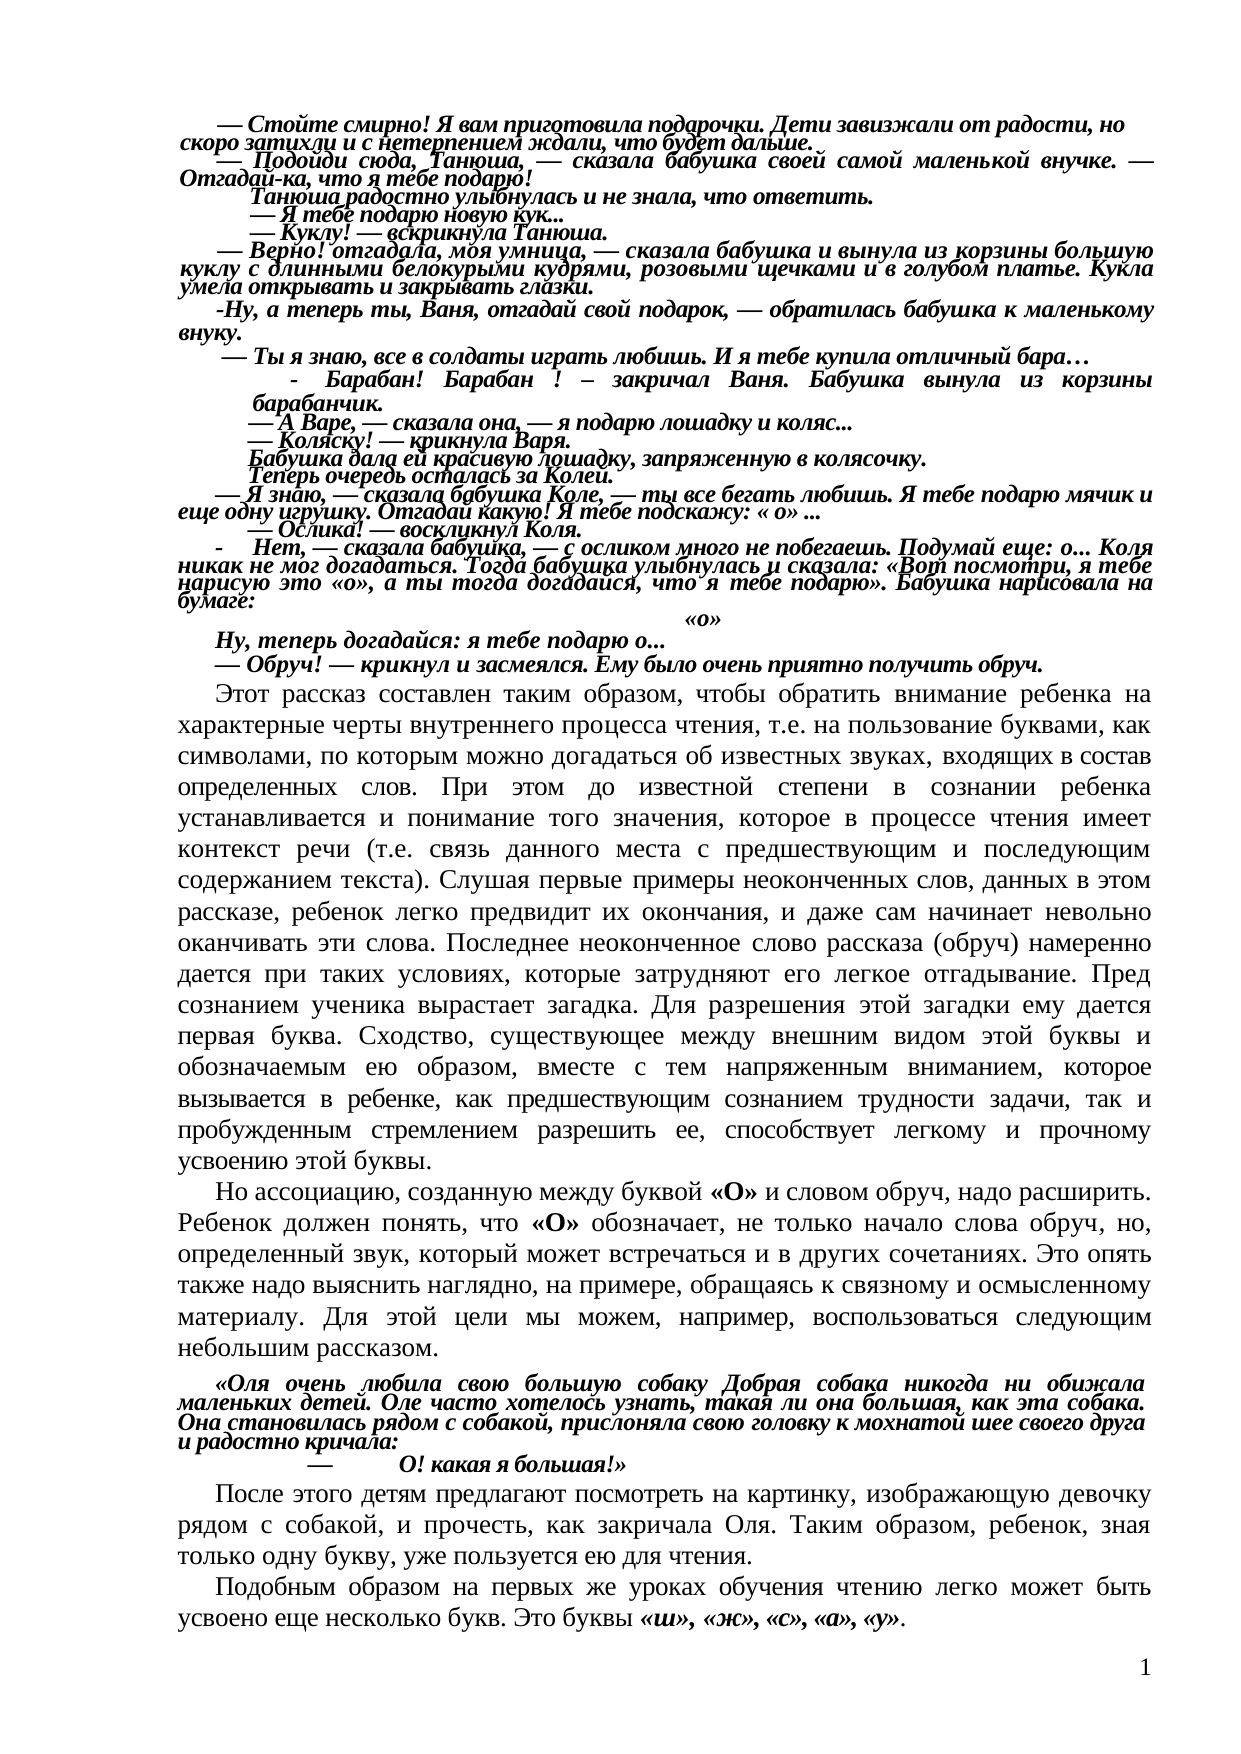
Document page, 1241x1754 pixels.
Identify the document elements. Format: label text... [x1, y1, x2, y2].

text — Ты я знаю, все в солдаты играть любишь. И я тебе купила отличный бара… [178, 345, 1154, 369]
text — Коляску! — крикнула Варя. [210, 434, 1154, 452]
list Нет, — сказала бабушка, — с осликом много не побегаешь. Подумай еще: о... Коля никак не мог догадаться. Тогда бабушка улыбнулась и сказала: «Вот посмотри, я тебе нарисую это «о», а ты тогда догадайся, что я тебе подарю». Бабушка нарисовала на бумаге: [177, 542, 1154, 612]
text Этот рассказ составлен таким образом, чтобы обратить внимание ребенка на характерные черты внутреннего процесса чтения, т.е. на пользование буквами, как символами, по которым можно догадаться об известных звуках, входящих в состав определенных слов. При этом до известной степени в сознании ребенка устанавливается и понимание того значения, которое в процессе чтения имеет контекст речи (т.е. связь данного места с предшествующим и последующим содержанием текста). Слушая первые примеры неоконченных слов, данных в этом рассказе, ребенок легко предвидит их окончания, и даже сам начинает невольно оканчивать эти слова. Последнее неоконченное слово рассказа (обруч) намеренно дается при таких условиях, которые затрудняют его легкое отгадывание. Пред сознанием ученика вырастает загадка. Для разрешения этой загадки ему дается первая буква. Сходство, существующее между внешним видом этой буквы и обозначаемым ею образом, вместе с тем напряженным вниманием, которое вызывается в ребенке, как предшествующим сознанием трудности задачи, так и пробужденным стремлением разрешить ее, способствует легкому и прочному усвоению этой буквы. [177, 677, 1152, 1175]
text — А Варе, — сказала она, — я подарю лошадку и коляс... [211, 417, 1154, 434]
text «о» [215, 612, 1154, 630]
list Барабан! Барабан ! – закричал Ваня. Бабушка вынула из корзины барабанчик. [252, 369, 1154, 416]
text — Стойте смирно! Я вам приготовила подарочки. Дети завизжали от радости, но скоро затихли и с нетерпением ждали, что будет дальше. [180, 118, 1154, 154]
text Но ассоциацию, созданную между буквой «О» и словом обруч, надо расширить. Ребенок должен понять, что «О» обозначает, не только начало слова обруч, но, определенный звук, который может встречаться и в других сочетаниях. Это опять также надо выяснить наглядно, на примере, обращаясь к связному и осмысленному материалу. Для этой цели мы можем, например, воспользоваться следующим небольшим рассказом. [177, 1175, 1152, 1362]
text -Ну, а теперь ты, Ваня, отгадай свой подарок, — обратилась бабушка к маленькому внуку. [178, 298, 1154, 345]
text После этого детям предлагают посмотреть на картинку, изображающую девочку рядом с собакой, и прочесть, как закричала Оля. Таким образом, ребенок, зная только одну букву, уже пользуется ею для чтения. [177, 1477, 1152, 1570]
text — Куклу! — вскрикнула Танюша. [212, 226, 1154, 244]
text — Я знаю, — сказала бабушка Коле, — ты все бегать любишь. Я тебе подарю мячик и еще одну игрушку. Отгадай какую! Я тебе подскажу: « о» ... [178, 488, 1154, 523]
text Подобным образом на первых же уроках обучения чтению легко может быть усвоено еще несколько букв. Это буквы «ш», «ж», «с», «а», «у». [177, 1570, 1152, 1633]
text — Обруч! — крикнул и засмеялся. Ему было очень приятно получить обруч. [177, 653, 1154, 677]
text — Ослика! — воскликнул Коля. [210, 524, 1154, 541]
text — Верно! отгадала, моя умница, — сказала бабушка и вынула из корзины большую куклу с длинными белокурыми кудрями, розовыми щечками и в голубом платье. Кукла умела открывать и закрывать глазки. [180, 244, 1154, 298]
text Бабушка дала ей красивую лошадку, запряженную в колясочку. [601, 452, 1154, 469]
text Танюша радостно улыбнулась и не знала, что ответить. [212, 190, 1154, 208]
text — Я тебе подарю новую кук... [213, 208, 1154, 226]
text Бабушка дала ей красивую лошадку, запряженную в колясочку. [210, 452, 604, 469]
text — Подойди сюда, Танюша, — сказала бабушка своей самой маленькой внучке. — Отгадай-ка, что я тебе подарю! [179, 154, 1154, 190]
text «Оля очень любила свою большую собаку Добрая собака никогда ни обижала маленьких детей. Оле часто хотелось узнать, такая ли она большая, как эта собака. Она становилась рядом с собакой, прислоняла свою головку к мохнатой шее своего друга и радостно кричала: [177, 1376, 1146, 1453]
text Теперь очередь осталась за Колей. [210, 469, 1154, 487]
list О! какая я большая!» [270, 1453, 1160, 1477]
text Ну, теперь догадайся: я тебе подарю о... [177, 630, 1154, 653]
